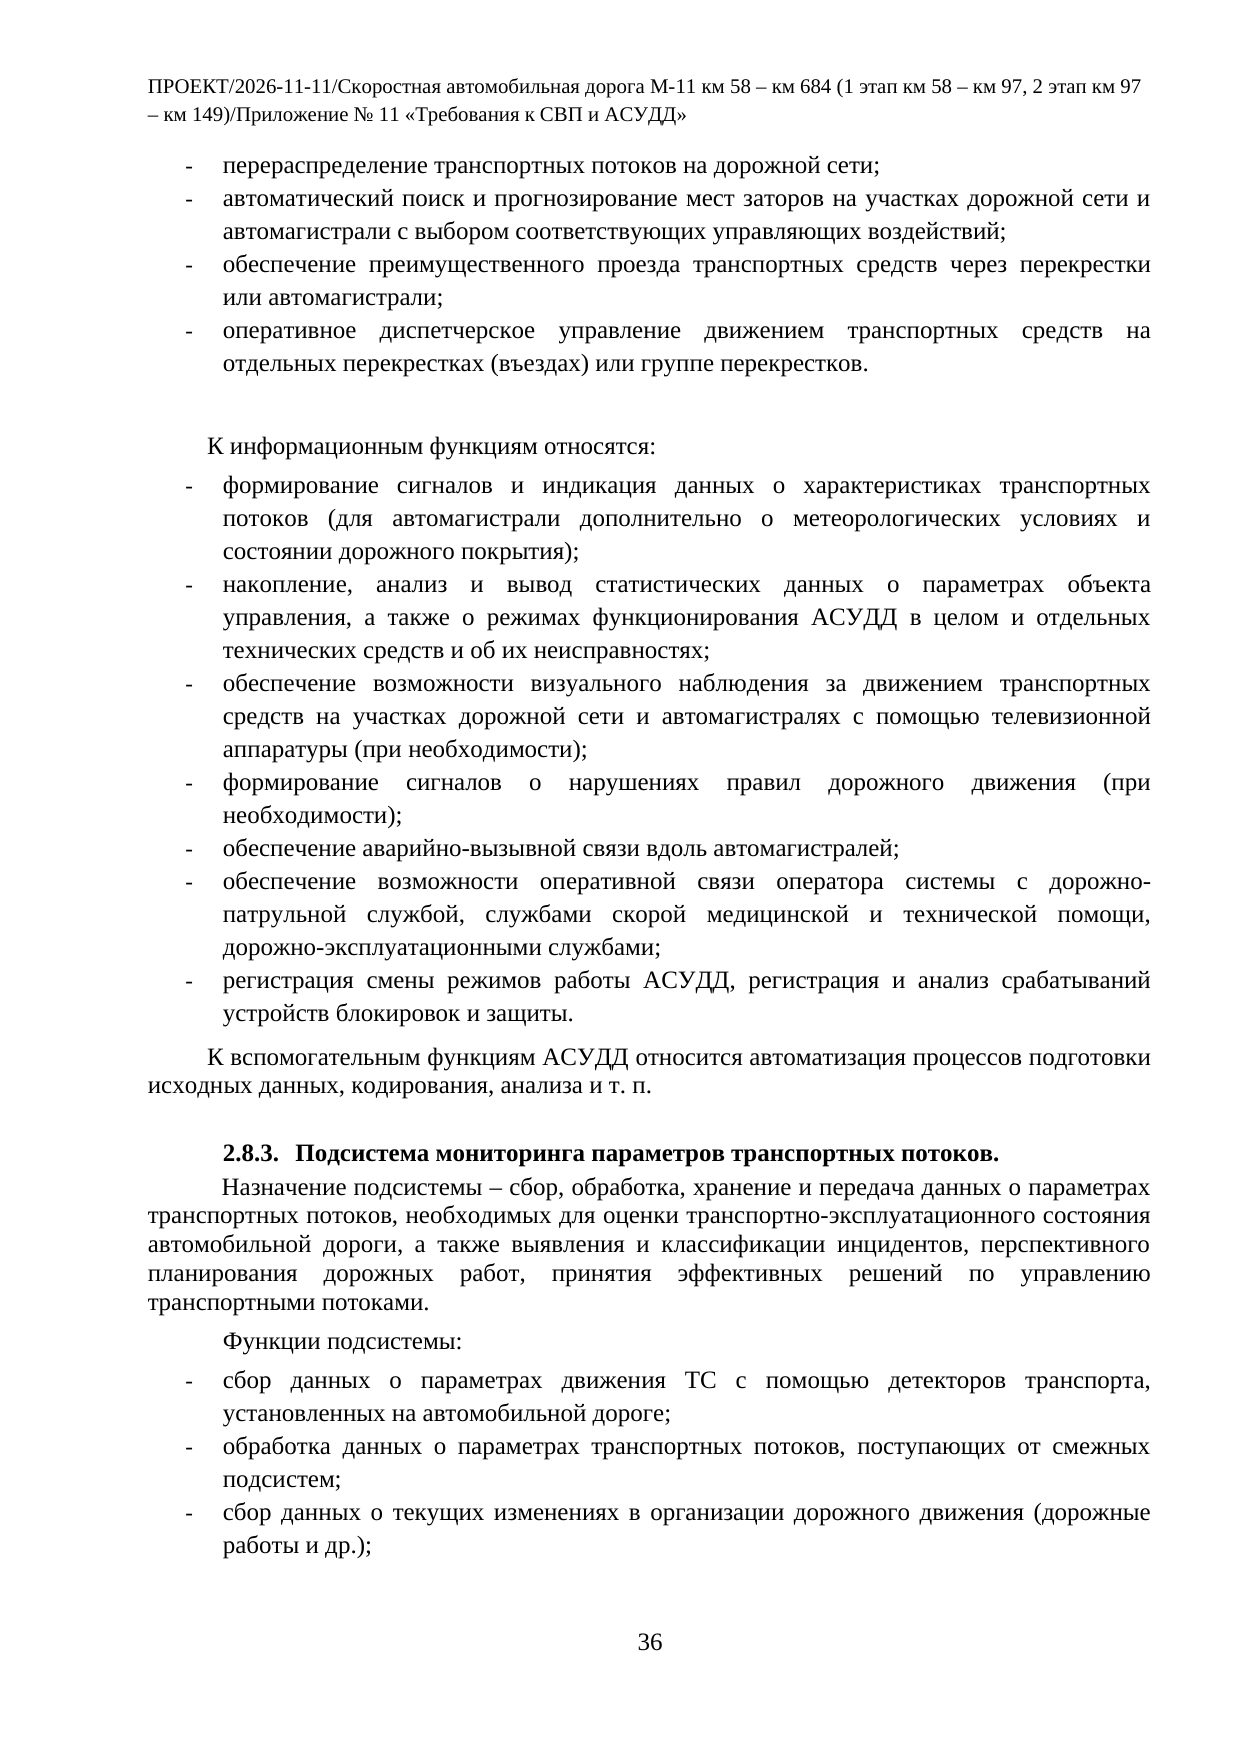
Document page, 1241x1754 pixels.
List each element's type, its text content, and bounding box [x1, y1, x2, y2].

text К вспомогательным функциям АСУДД относится автоматизация процессов подготовки исходных данных, кодирования, анализа и т. п. [148, 1042, 1152, 1099]
text К информационным функциям относятся: [148, 431, 1152, 460]
list обеспечение преимущественного проезда транспортных средств через перекрестки или автомагистрали; [185, 249, 1152, 311]
list сбор данных о параметрах движения ТС с помощью детекторов транспорта, установленных на автомобильной дороге; [185, 1365, 1152, 1427]
list перераспределение транспортных потоков на дорожной сети; [185, 150, 1152, 179]
list формирование сигналов о нарушениях правил дорожного движения (при необходимости); [185, 767, 1152, 829]
list обеспечение возможности визуального наблюдения за движением транспортных средств на участках дорожной сети и автомагистралях с помощью телевизионной аппаратуры (при необходимости); [185, 668, 1152, 763]
text Назначение подсистемы – сбор, обработка, хранение и передача данных о параметрах транспортных потоков, необходимых для оценки транспортно-эксплуатационного состояния автомобильной дороги, а также выявления и классификации инцидентов, перспективного планирования дорожных работ, принятия эффективных решений по управлению транспортными потоками. [148, 1172, 1152, 1315]
list обеспечение аварийно-вызывной связи вдоль автомагистралей; [185, 833, 1152, 862]
list формирование сигналов и индикация данных о характеристиках транспортных потоков (для автомагистрали дополнительно о метеорологических условиях и состоянии дорожного покрытия); [185, 470, 1152, 565]
text Функции подсистемы: [150, 1326, 1152, 1354]
list оперативное диспетчерское управление движением транспортных средств на отдельных перекрестках (въездах) или группе перекрестков. [185, 315, 1152, 377]
list регистрация смены режимов работы АСУДД, регистрация и анализ срабатываний устройств блокировок и защиты. [185, 965, 1152, 1027]
list Подсистема мониторинга параметров транспортных потоков. [223, 1138, 1152, 1167]
list обработка данных о параметрах транспортных потоков, поступающих от смежных подсистем; [185, 1431, 1152, 1493]
list сбор данных о текущих изменениях в организации дорожного движения (дорожные работы и др.); [185, 1497, 1152, 1559]
list накопление, анализ и вывод статистических данных о параметрах объекта управления, а также о режимах функционирования АСУДД в целом и отдельных технических средств и об их неисправностях; [185, 569, 1152, 664]
list автоматический поиск и прогнозирование мест заторов на участках дорожной сети и автомагистрали с выбором соответствующих управляющих воздействий; [185, 183, 1152, 245]
list обеспечение возможности оперативной связи оператора системы с дорожно-патрульной службой, службами скорой медицинской и технической помощи, дорожно-эксплуатационными службами; [185, 866, 1152, 961]
